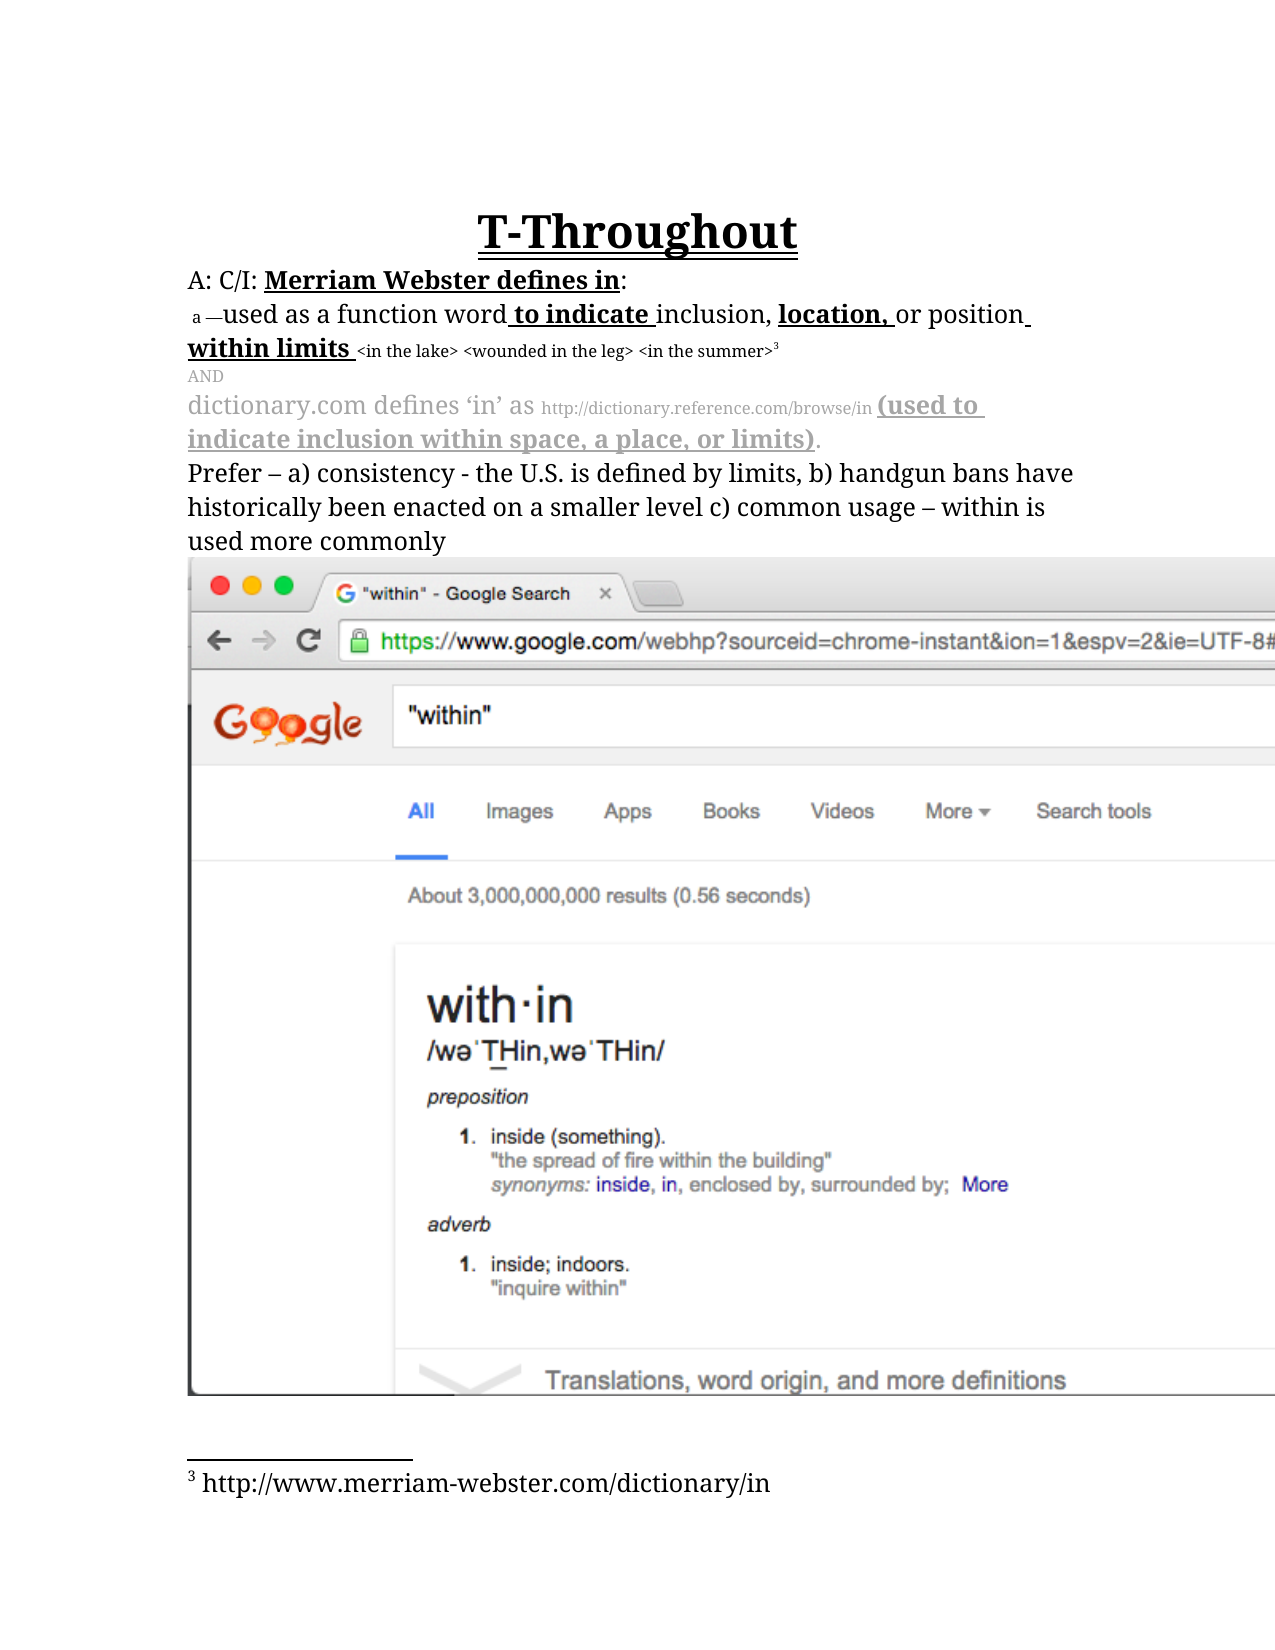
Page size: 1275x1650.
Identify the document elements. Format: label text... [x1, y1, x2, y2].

text A: C/I: Merriam Webster defines in: [187, 262, 1087, 296]
text a —used as a function word to indicate inclusion, location, or position within limits <in the lake> <wounded in the leg> <in the summer> [187, 296, 1087, 364]
text AND [187, 364, 1087, 387]
text dictionary.com defines ‘in’ as http://dictionary.reference.com/browse/in (used to indicate inclusion within space, a place, or limits). [187, 387, 1087, 455]
picture [187, 557, 1275, 1396]
subtitle T-Throughout [187, 200, 1087, 262]
text Prefer – a) consistency - the U.S. is defined by limits, b) handgun bans have historically been enacted on a smaller level c) common usage – within is used more commonly [187, 455, 1087, 557]
